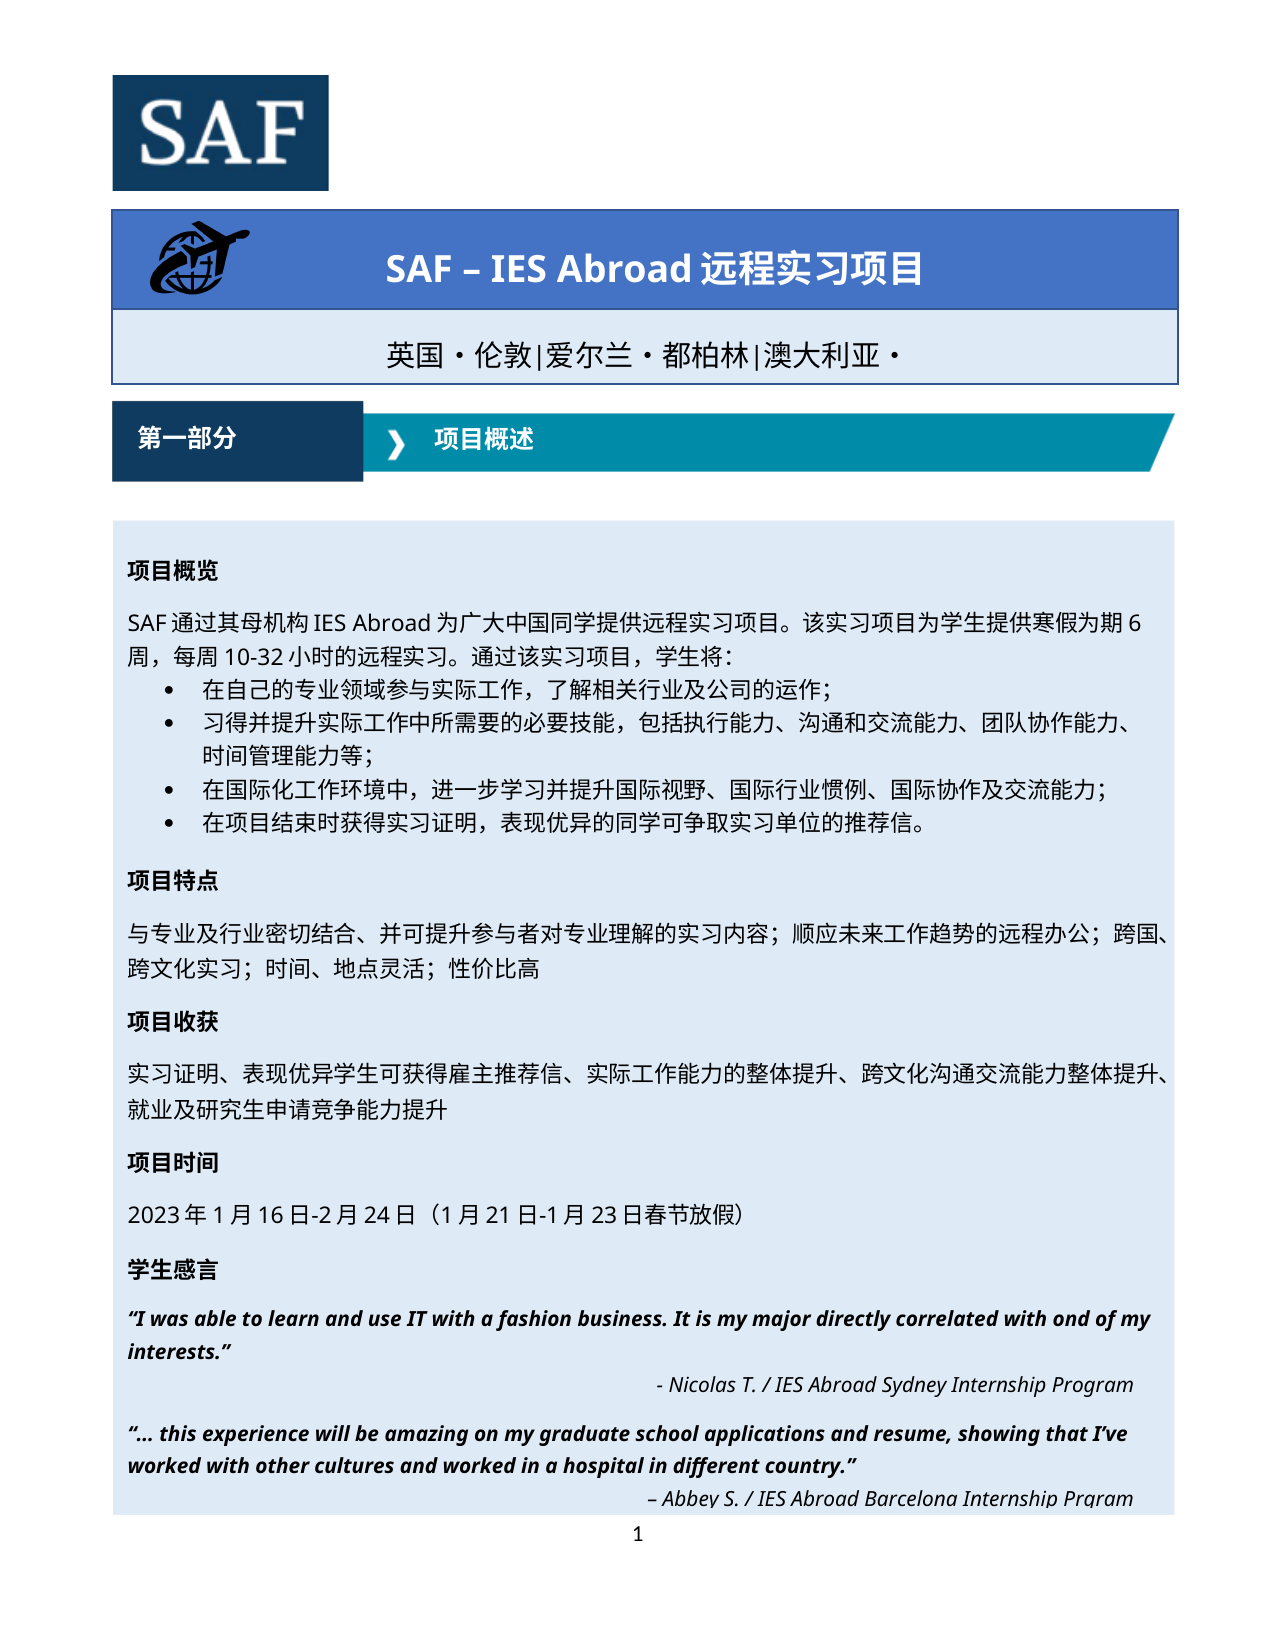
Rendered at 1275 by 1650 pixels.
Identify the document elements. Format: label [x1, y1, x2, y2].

picture [146, 208, 253, 309]
picture [90, 388, 1175, 499]
picture [112, 75, 329, 191]
